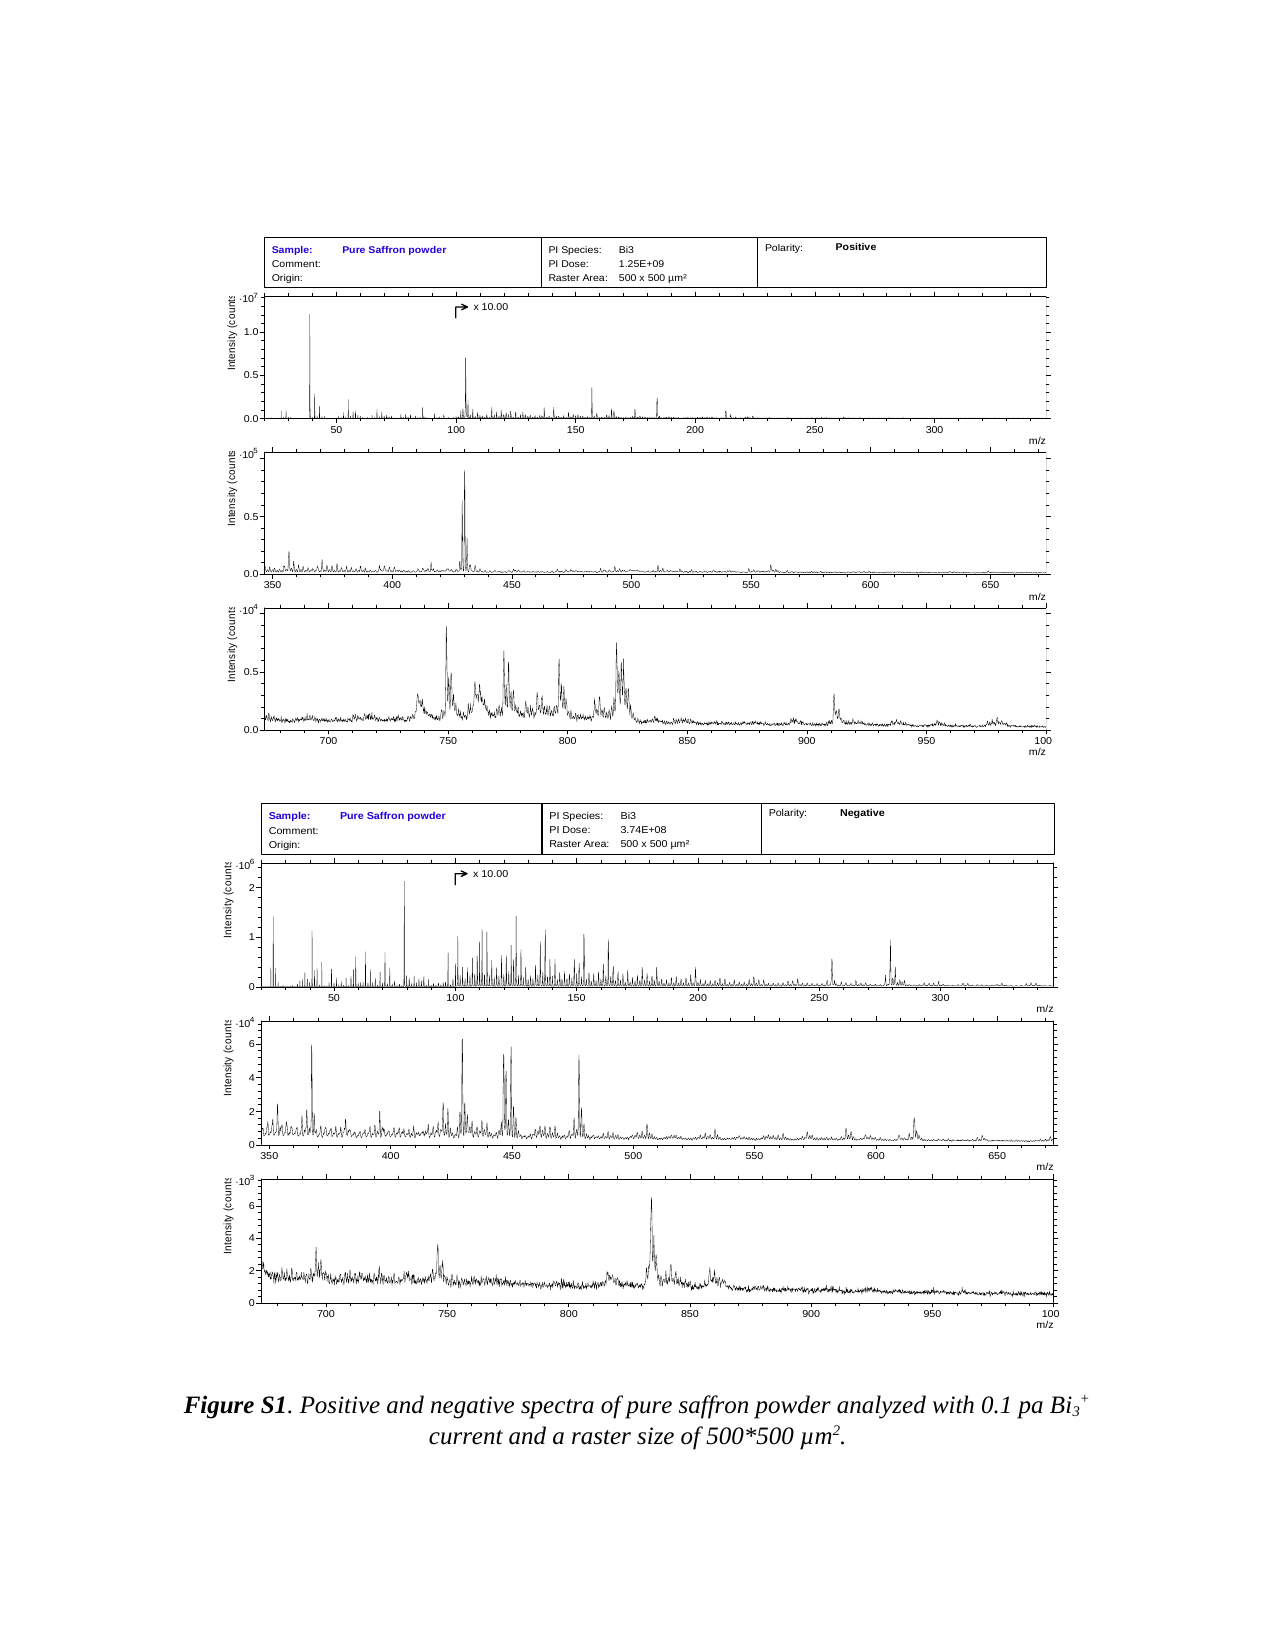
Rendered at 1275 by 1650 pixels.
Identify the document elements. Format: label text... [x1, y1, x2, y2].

text Figure S1. Positive and negative spectra of pure saffron powder analyzed with 0.1 pa Bi3+ current and a raster size of 500*500 µm2. [150, 1390, 1125, 1450]
